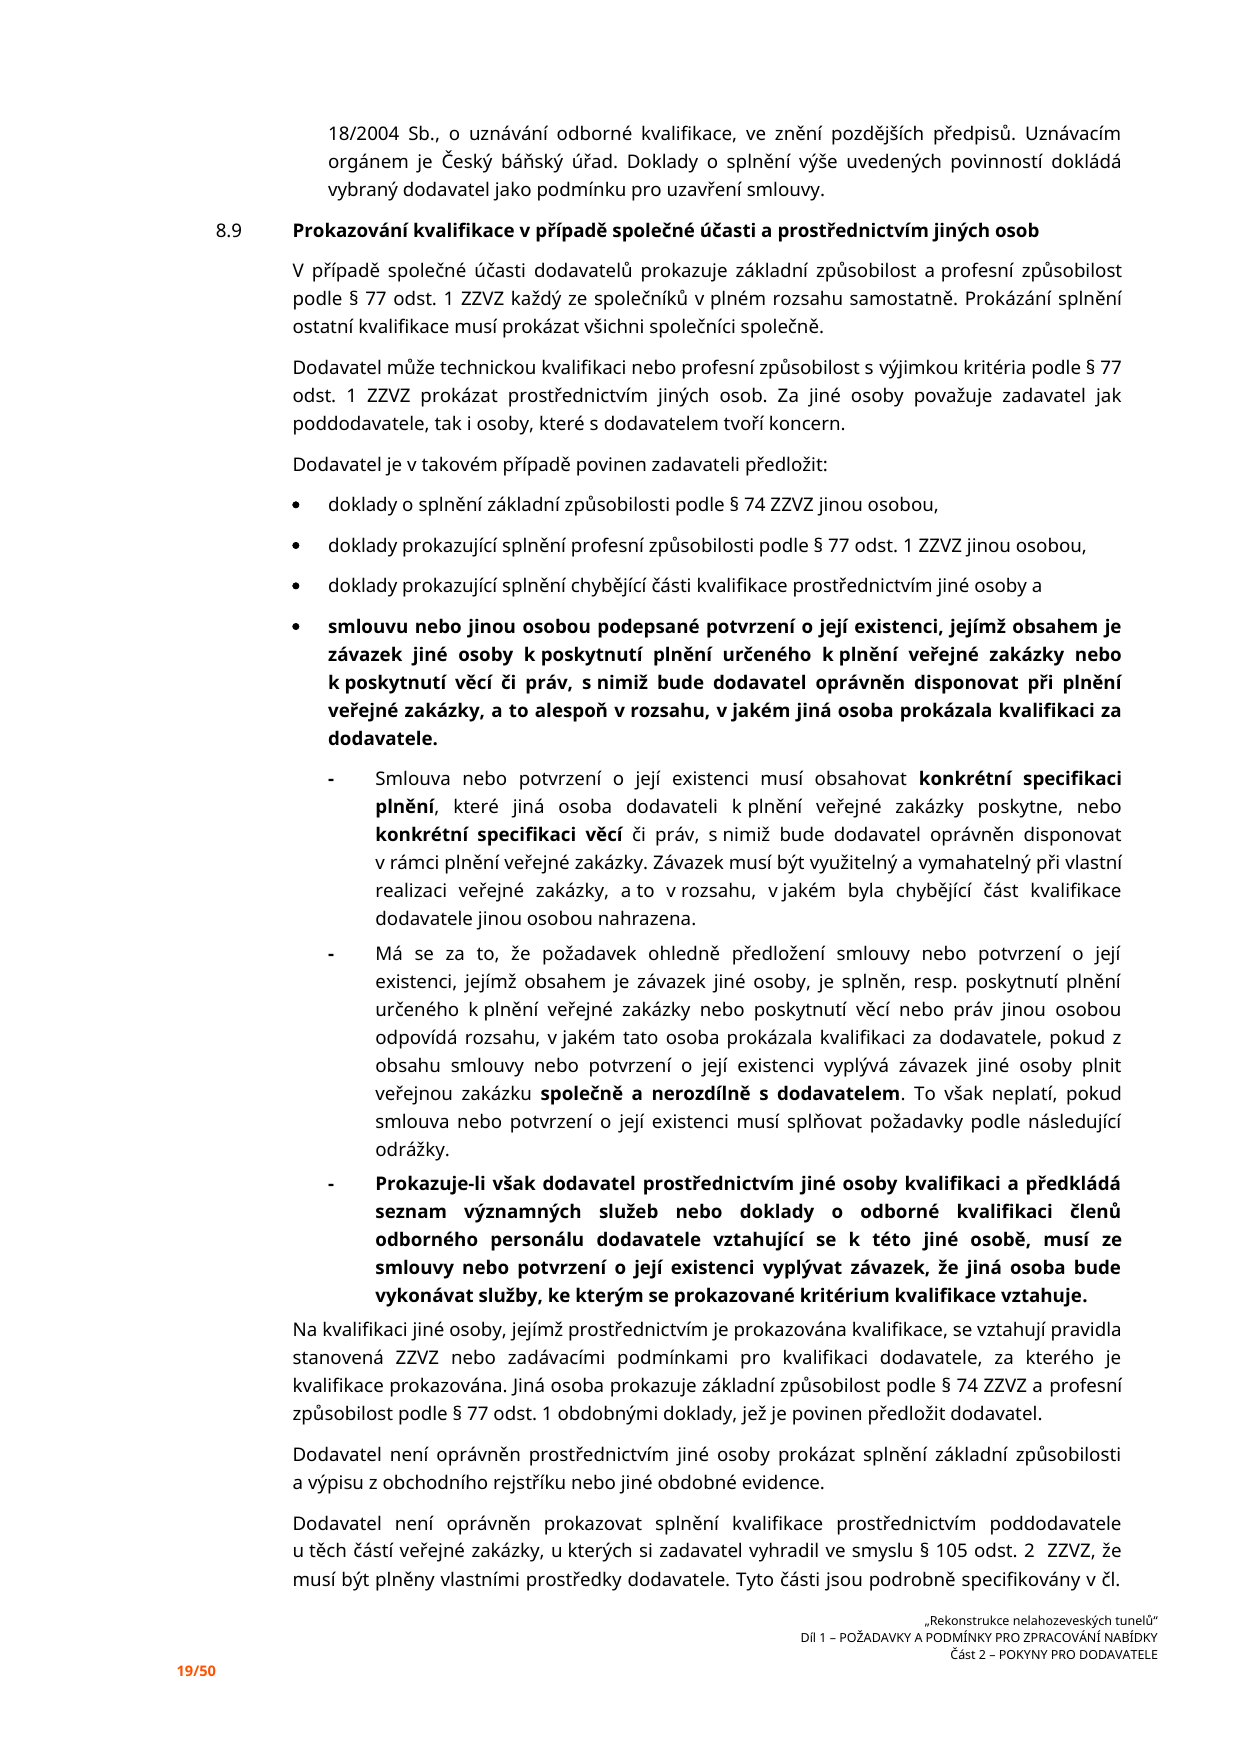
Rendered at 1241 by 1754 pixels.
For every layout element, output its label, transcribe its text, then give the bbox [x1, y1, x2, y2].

text Prokazování kvalifikace v případě společné účasti a prostřednictvím jiných osob [216, 217, 1122, 243]
text Smlouva nebo potvrzení o její existenci musí obsahovat konkrétní specifikaci plnění, které jiná osoba dodavateli k plnění veřejné zakázky poskytne, nebo konkrétní specifikaci věcí či práv, s nimiž bude dodavatel oprávněn disponovat v rámci plnění veřejné zakázky. Závazek musí být využitelný a vymahatelný při vlastní realizaci veřejné zakázky, a to v rozsahu, v jakém byla chybějící část kvalifikace dodavatele jinou osobou nahrazena. [328, 766, 1122, 931]
text doklady o splnění základní způsobilosti podle § 74 ZZVZ jinou osobou, [292, 491, 1122, 517]
text doklady prokazující splnění profesní způsobilosti podle § 77 odst. 1 ZZVZ jinou osobou, [292, 532, 1122, 557]
text Prokazuje-li však dodavatel prostřednictvím jiné osoby kvalifikaci a předkládá seznam významných služeb nebo doklady o odborné kvalifikaci členů odborného personálu dodavatele vztahující se k této jiné osobě, musí ze smlouvy nebo potvrzení o její existenci vyplývat závazek, že jiná osoba bude vykonávat služby, ke kterým se prokazované kritérium kvalifikace vztahuje. [328, 1170, 1122, 1308]
text Na kvalifikaci jiné osoby, jejímž prostřednictvím je prokazována kvalifikace, se vztahují pravidla stanovená ZZVZ nebo zadávacími podmínkami pro kvalifikaci dodavatele, za kterého je kvalifikace prokazována. Jiná osoba prokazuje základní způsobilost podle § 74 ZZVZ a profesní způsobilost podle § 77 odst. 1 obdobnými doklady, jež je povinen předložit dodavatel. [292, 1317, 1122, 1426]
text Má se za to, že požadavek ohledně předložení smlouvy nebo potvrzení o její existenci, jejímž obsahem je závazek jiné osoby, je splněn, resp. poskytnutí plnění určeného k plnění veřejné zakázky nebo poskytnutí věcí nebo práv jinou osobou odpovídá rozsahu, v jakém tato osoba prokázala kvalifikaci za dodavatele, pokud z obsahu smlouvy nebo potvrzení o její existenci vyplývá závazek jiné osoby plnit veřejnou zakázku společně a nerozdílně s dodavatelem. To však neplatí, pokud smlouva nebo potvrzení o její existenci musí splňovat požadavky podle následující odrážky. [328, 940, 1122, 1162]
text Dodavatel není oprávněn prostřednictvím jiné osoby prokázat splnění základní způsobilosti a výpisu z obchodního rejstříku nebo jiné obdobné evidence. [292, 1441, 1122, 1495]
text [292, 121, 1122, 202]
text V případě společné účasti dodavatelů prokazuje základní způsobilost a profesní způsobilost podle § 77 odst. 1 ZZVZ každý ze společníků v plném rozsahu samostatně. Prokázání splnění ostatní kvalifikace musí prokázat všichni společníci společně. [292, 258, 1122, 339]
text Dodavatel může technickou kvalifikaci nebo profesní způsobilost s výjimkou kritéria podle § 77 odst. 1 ZZVZ prokázat prostřednictvím jiných osob. Za jiné osoby považuje zadavatel jak poddodavatele, tak i osoby, které s dodavatelem tvoří koncern. [292, 354, 1122, 436]
text smlouvu nebo jinou osobou podepsané potvrzení o její existenci, jejímž obsahem je závazek jiné osoby k poskytnutí plnění určeného k plnění veřejné zakázky nebo k poskytnutí věcí či práv, s nimiž bude dodavatel oprávněn disponovat při plnění veřejné zakázky, a to alespoň v rozsahu, v jakém jiná osoba prokázala kvalifikaci za dodavatele. [292, 613, 1122, 751]
text doklady prokazující splnění chybějící části kvalifikace prostřednictvím jiné osoby a [292, 572, 1122, 598]
text Dodavatel je v takovém případě povinen zadavateli předložit: [292, 451, 1122, 476]
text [292, 1510, 1122, 1591]
